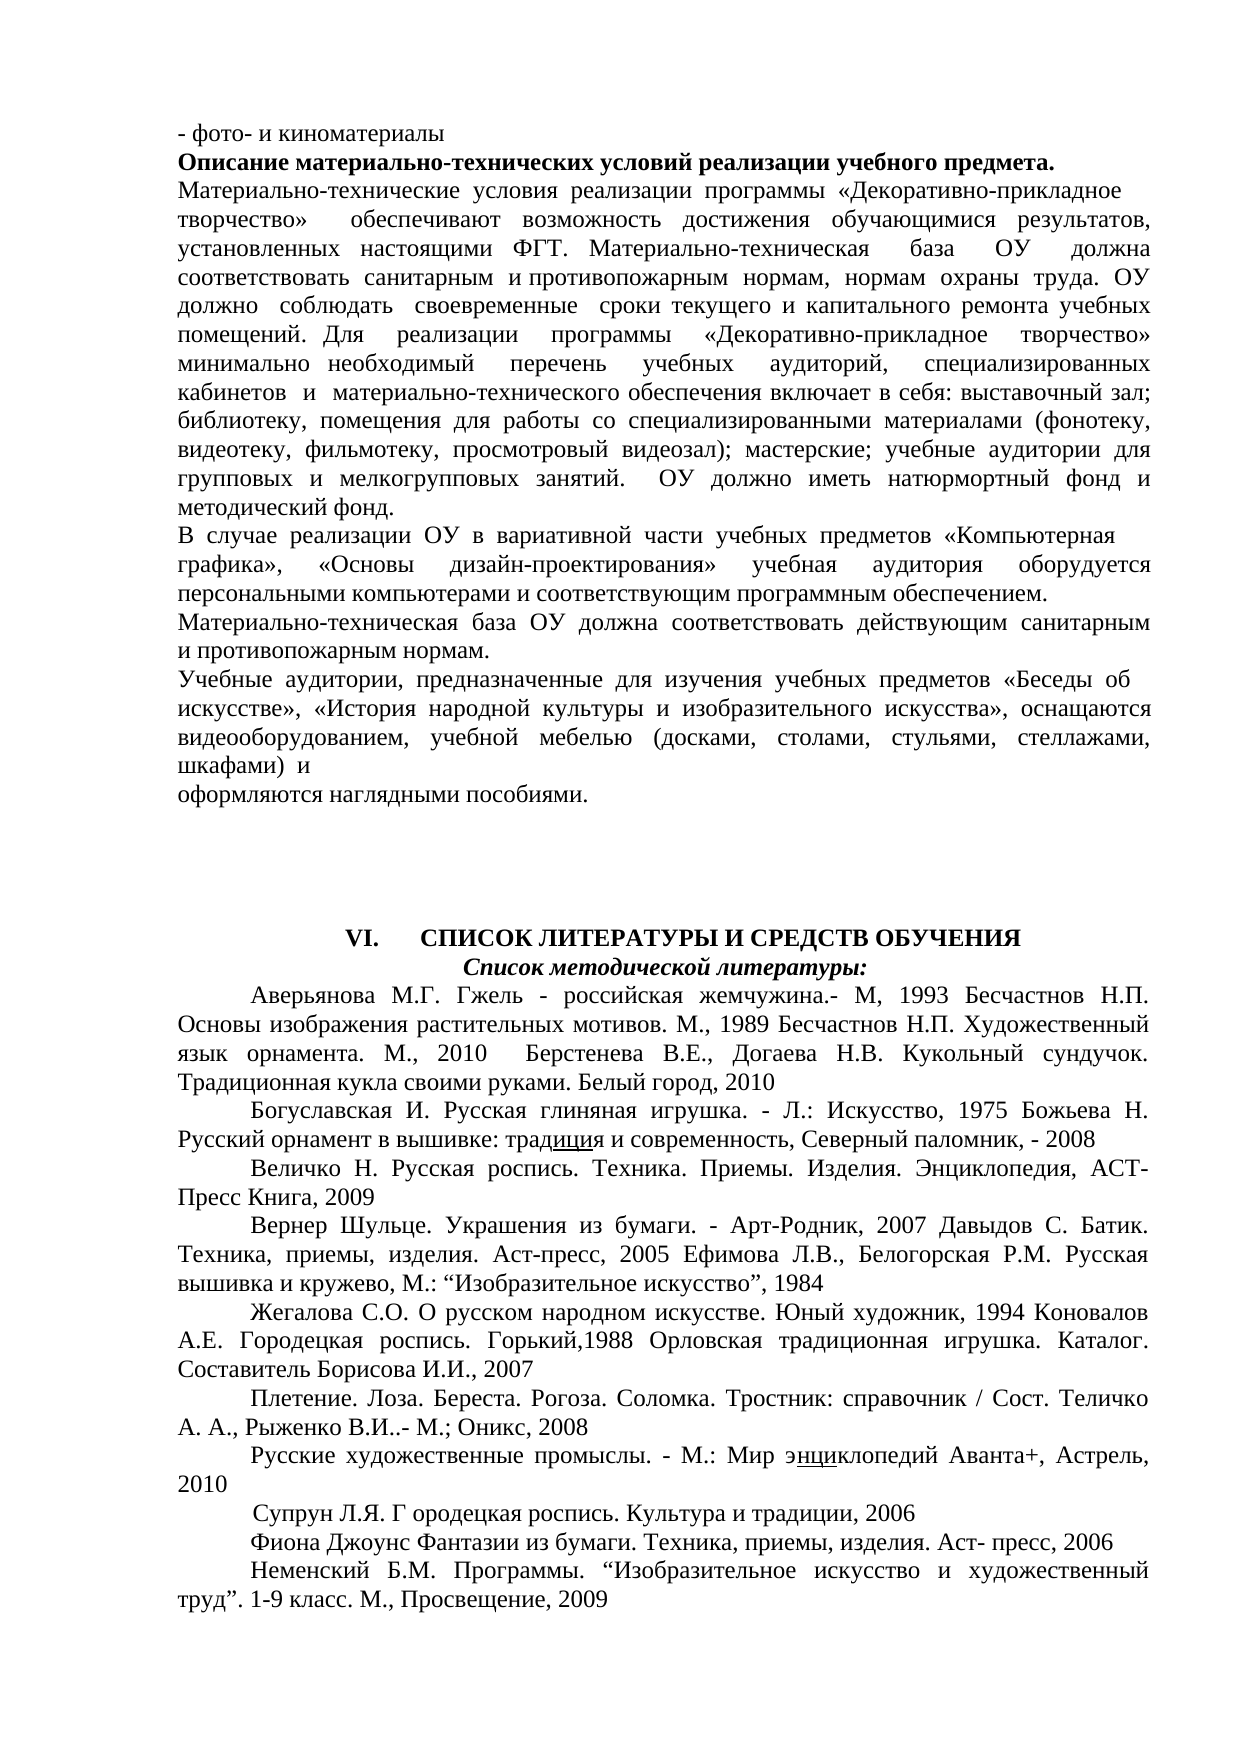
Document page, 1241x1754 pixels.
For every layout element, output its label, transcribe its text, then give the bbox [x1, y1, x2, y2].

text - фото- и киноматериалы [177, 118, 1152, 147]
text видеооборудованием, учебной мебелью (досками, столами, стульями, стеллажами, шкафами) и [177, 722, 1152, 779]
text В случае реализации ОУ в вариативной части учебных предметов «Компьютерная [177, 521, 1152, 549]
text оформляются наглядными пособиями. [177, 779, 1152, 808]
text Материально-техническая база ОУ должна соответствовать действующим санитарным и противопожарным нормам. [177, 607, 1152, 664]
text Аверьянова М.Г. Гжель - российская жемчужина.- М, 1993 Бесчастнов Н.П. Основы изображения растительных мотивов. М., 1989 Бесчастнов Н.П. Художественный язык орнамента. М., 2010 Берстенева В.Е., Догаева Н.В. Кукольный сундучок. Традиционная кукла своими руками. Белый город, 2010 [177, 981, 1149, 1096]
text Фиона Джоунс Фантазии из бумаги. Техника, приемы, изделия. Аст- пресс, 2006 [177, 1527, 1149, 1556]
text Плетение. Лоза. Береста. Рогоза. Соломка. Тростник: справочник / Сост. Теличко А. А., Рыженко В.И..- М.; Оникс, 2008 [177, 1383, 1149, 1441]
text Величко Н. Русская роспись. Техника. Приемы. Изделия. Энциклопедия, АСТ-Пресс Книга, 2009 [177, 1153, 1149, 1211]
text Учебные аудитории, предназначенные для изучения учебных предметов «Беседы об [177, 664, 1152, 693]
list СПИСОК ЛИТЕРАТУРЫ И СРЕДСТВ ОБУЧЕНИЯ [215, 923, 1152, 952]
text Описание материально-технических условий реализации учебного предмета. [177, 147, 1152, 176]
text Список методической литературы: [179, 952, 1152, 981]
text Русские художественные промыслы. - М.: Мир энциклопедий Аванта+, Астрель, 2010 [177, 1441, 1149, 1498]
text искусстве», «История народной культуры и изобразительного искусства», оснащаются [177, 693, 1152, 722]
text Жегалова С.О. О русском народном искусстве. Юный художник, 1994 Коновалов А.Е. Городецкая роспись. Горький,1988 Орловская традиционная игрушка. Каталог. Составитель Борисова И.И., 2007 [177, 1297, 1149, 1383]
text Материально-технические условия реализации программы «Декоративно-прикладное [177, 176, 1152, 204]
text Неменский Б.М. Программы. “Изобразительное искусство и художественный труд”. 1-9 класс. М., Просвещение, 2009 [177, 1556, 1149, 1613]
text графика», «Основы дизайн-проектирования» учебная аудитория оборудуется персональными компьютерами и соответствующим программным обеспечением. [177, 549, 1152, 607]
text Супрун Л.Я. Г ородецкая роспись. Культура и традиции, 2006 [252, 1498, 1152, 1527]
text творчество» обеспечивают возможность достижения обучающимися результатов, установленных настоящими ФГТ. Материально-техническая база ОУ должна соответствовать санитарным и противопожарным нормам, нормам охраны труда. ОУ должно соблюдать своевременные сроки текущего и капитального ремонта учебных помещений. Для реализации программы «Декоративно-прикладное творчество» минимально необходимый перечень учебных аудиторий, специализированных кабинетов и материально-технического обеспечения включает в себя: выставочный зал; библиотеку, помещения для работы со специализированными материалами (фонотеку, видеотеку, фильмотеку, просмотровый видеозал); мастерские; учебные аудитории для групповых и мелкогрупповых занятий. ОУ должно иметь натюрмортный фонд и методический фонд. [177, 204, 1152, 521]
text Богуславская И. Русская глиняная игрушка. - Л.: Искусство, 1975 Божьева Н. Русский орнамент в вышивке: традиция и современность, Северный паломник, - 2008 [177, 1096, 1149, 1153]
text Вернер Шульце. Украшения из бумаги. - Арт-Родник, 2007 Давыдов С. Батик. Техника, приемы, изделия. Аст-пресс, 2005 Ефимова Л.В., Белогорская Р.М. Русская вышивка и кружево, М.: “Изобразительное искусство”, 1984 [177, 1211, 1149, 1297]
